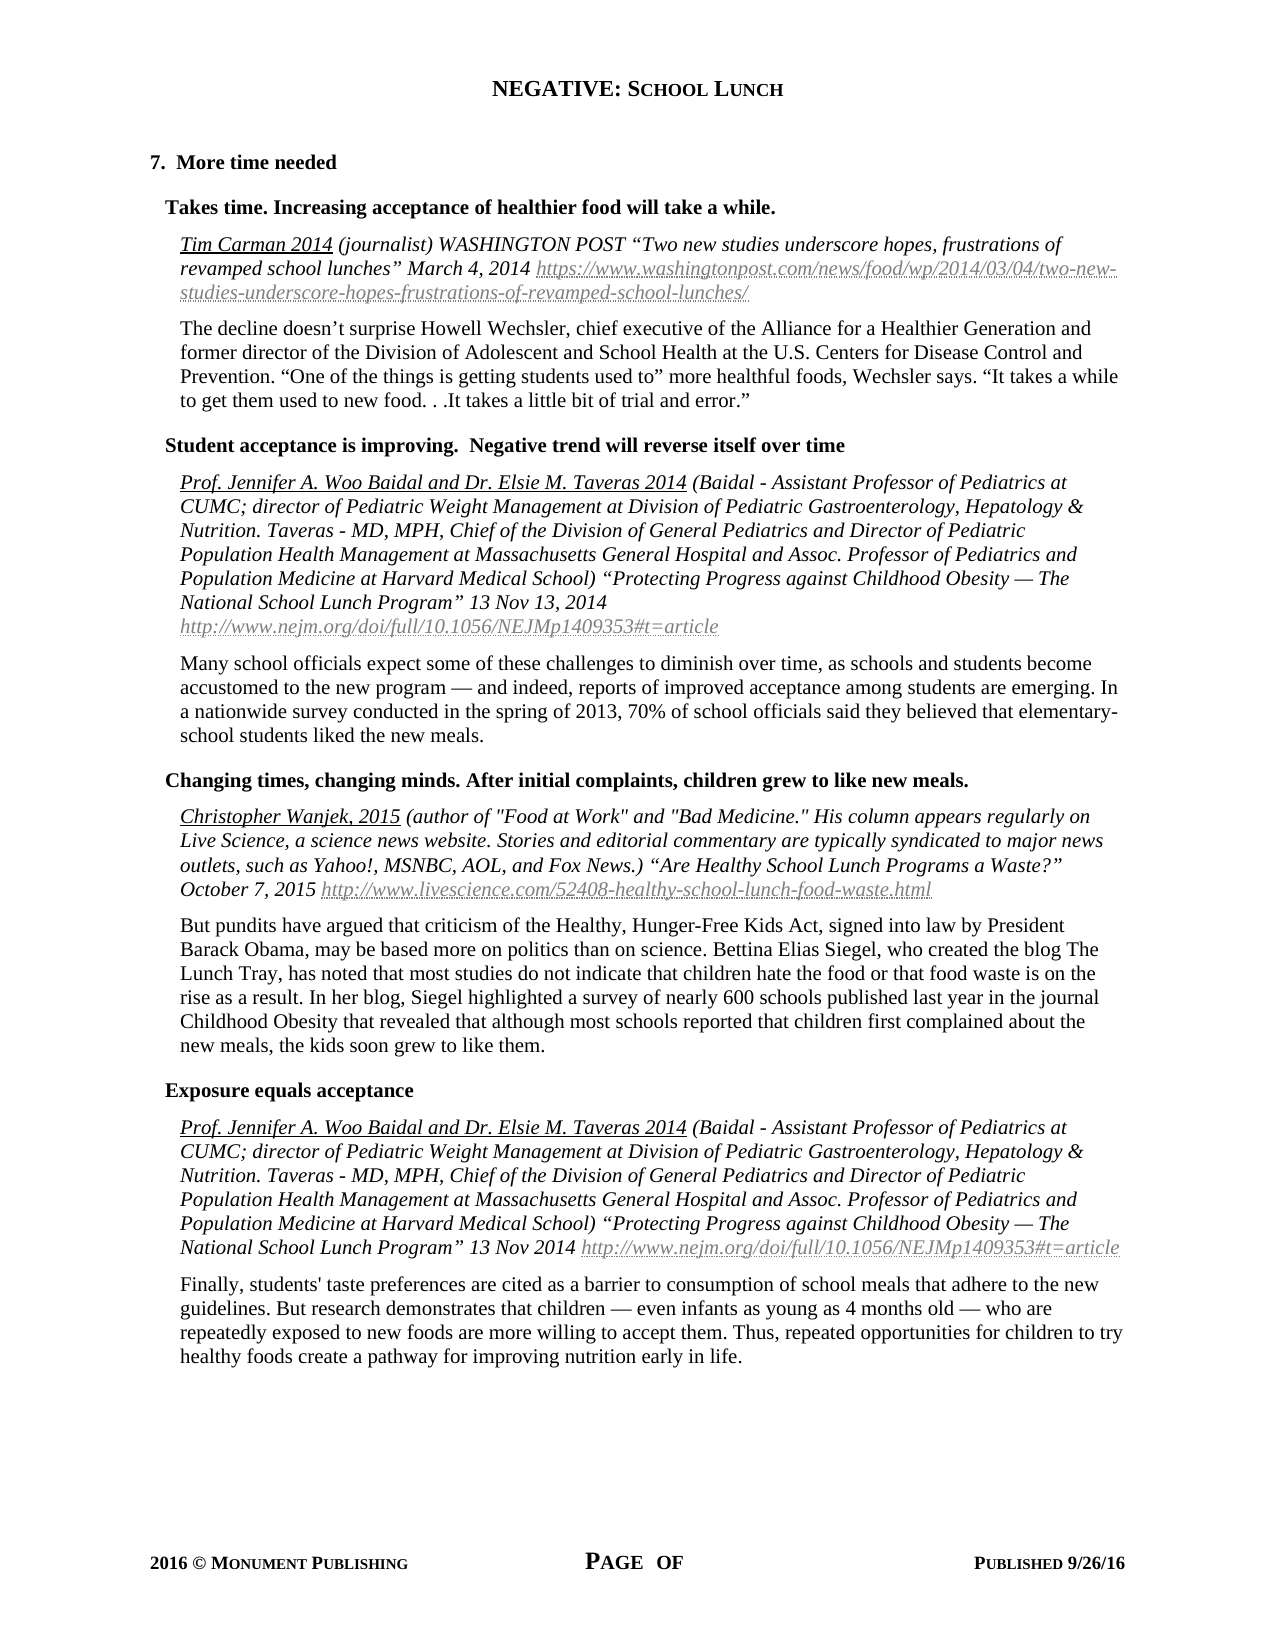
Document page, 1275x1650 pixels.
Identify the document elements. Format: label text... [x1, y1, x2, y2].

text Finally, students' taste preferences are cited as a barrier to consumption of school meals that adhere to the new guidelines. But research demonstrates that children — even infants as young as 4 months old — who are repeatedly exposed to new foods are more willing to accept them. Thus, repeated opportunities for children to try healthy foods create a pathway for improving nutrition early in life. [180, 1272, 1125, 1368]
text Tim Carman 2014 (journalist) WASHINGTON POST “Two new studies underscore hopes, frustrations of revamped school lunches” March 4, 2014 https://www.washingtonpost.com/news/food/wp/2014/03/04/two-new-studies-underscore-hopes-frustrations-of-revamped-school-lunches/ [180, 231, 1125, 304]
text Student acceptance is improving. Negative trend will reverse itself over time [165, 433, 1125, 457]
text Many school officials expect some of these challenges to diminish over time, as schools and students become accustomed to the new program — and indeed, reports of improved acceptance among students are emerging. In a nationwide survey conducted in the spring of 2013, 70% of school officials said they believed that elementary-school students liked the new meals. [180, 651, 1125, 747]
text Takes time. Increasing acceptance of healthier food will take a while. [165, 195, 1125, 219]
text Exposure equals acceptance [165, 1078, 1125, 1102]
text Prof. Jennifer A. Woo Baidal and Dr. Elsie M. Taveras 2014 (Baidal - Assistant Professor of Pediatrics at CUMC; director of Pediatric Weight Management at Division of Pediatric Gastroenterology, Hepatology & Nutrition. Taveras - MD, MPH, Chief of the Division of General Pediatrics and Director of Pediatric Population Health Management at Massachusetts General Hospital and Assoc. Professor of Pediatrics and Population Medicine at Harvard Medical School) “Protecting Progress against Childhood Obesity — The National School Lunch Program” 13 Nov 2014 http://www.nejm.org/doi/full/10.1056/NEJMp1409353#t=article [180, 1115, 1125, 1259]
text Christopher Wanjek, 2015 (author of "Food at Work" and "Bad Medicine." His column appears regularly on Live Science, a science news website. Stories and editorial commentary are typically syndicated to major news outlets, such as Yahoo!, MSNBC, AOL, and Fox News.) “Are Healthy School Lunch Programs a Waste?” October 7, 2015 http://www.livescience.com/52408-healthy-school-lunch-food-waste.html [180, 804, 1125, 901]
text The decline doesn’t surprise Howell Wechsler, chief executive of the Alliance for a Healthier Generation and former director of the Division of Adolescent and School Health at the U.S. Centers for Disease Control and Prevention. “One of the things is getting students used to” more healthful foods, Wechsler says. “It takes a while to get them used to new food. . .It takes a little bit of trial and error.” [180, 316, 1125, 412]
text But pundits have argued that criticism of the Healthy, Hunger-Free Kids Act, signed into law by President Barack Obama, may be based more on politics than on science. Bettina Elias Siegel, who created the blog The Lunch Tray, has noted that most studies do not indicate that children hate the food or that food waste is on the rise as a result. In her blog, Siegel highlighted a survey of nearly 600 schools published last year in the journal Childhood Obesity that revealed that although most schools reported that children first complained about the new meals, the kids soon grew to like them. [180, 913, 1125, 1057]
text Changing times, changing minds. After initial complaints, children grew to like new meals. [165, 768, 1125, 792]
text 7. More time needed [150, 150, 1125, 174]
